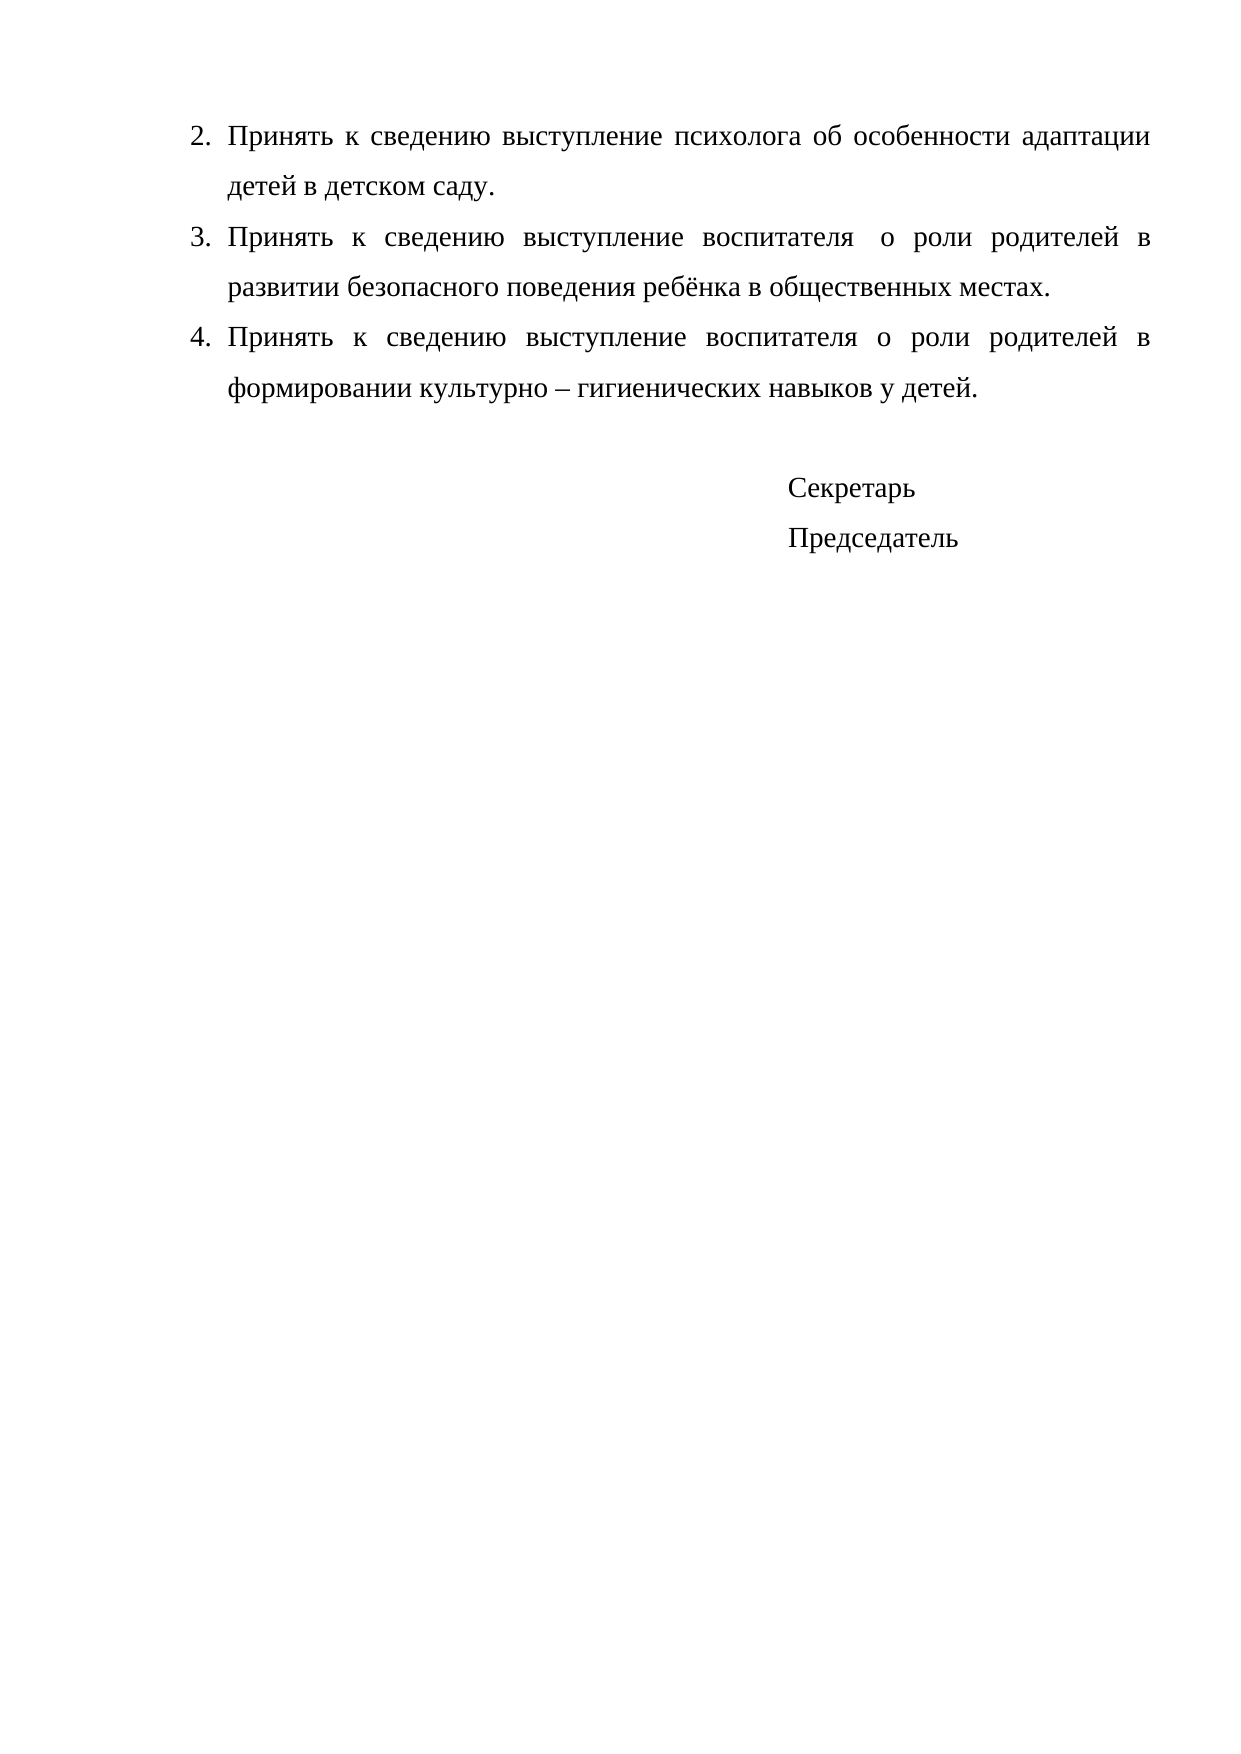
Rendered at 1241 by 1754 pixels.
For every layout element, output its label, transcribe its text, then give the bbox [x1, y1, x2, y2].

list Принять к сведению выступление воспитателя о роли родителей в формировании культурно – гигиенических навыков у детей. [190, 319, 1152, 403]
list Принять к сведению выступление воспитателя о роли родителей в развитии безопасного поведения ребёнка в общественных местах. [190, 219, 1152, 303]
text Председатель [252, 521, 1152, 554]
text Секретарь [252, 470, 1152, 504]
list Принять к сведению выступление психолога об особенности адаптации детей в детском саду. [190, 118, 1152, 202]
